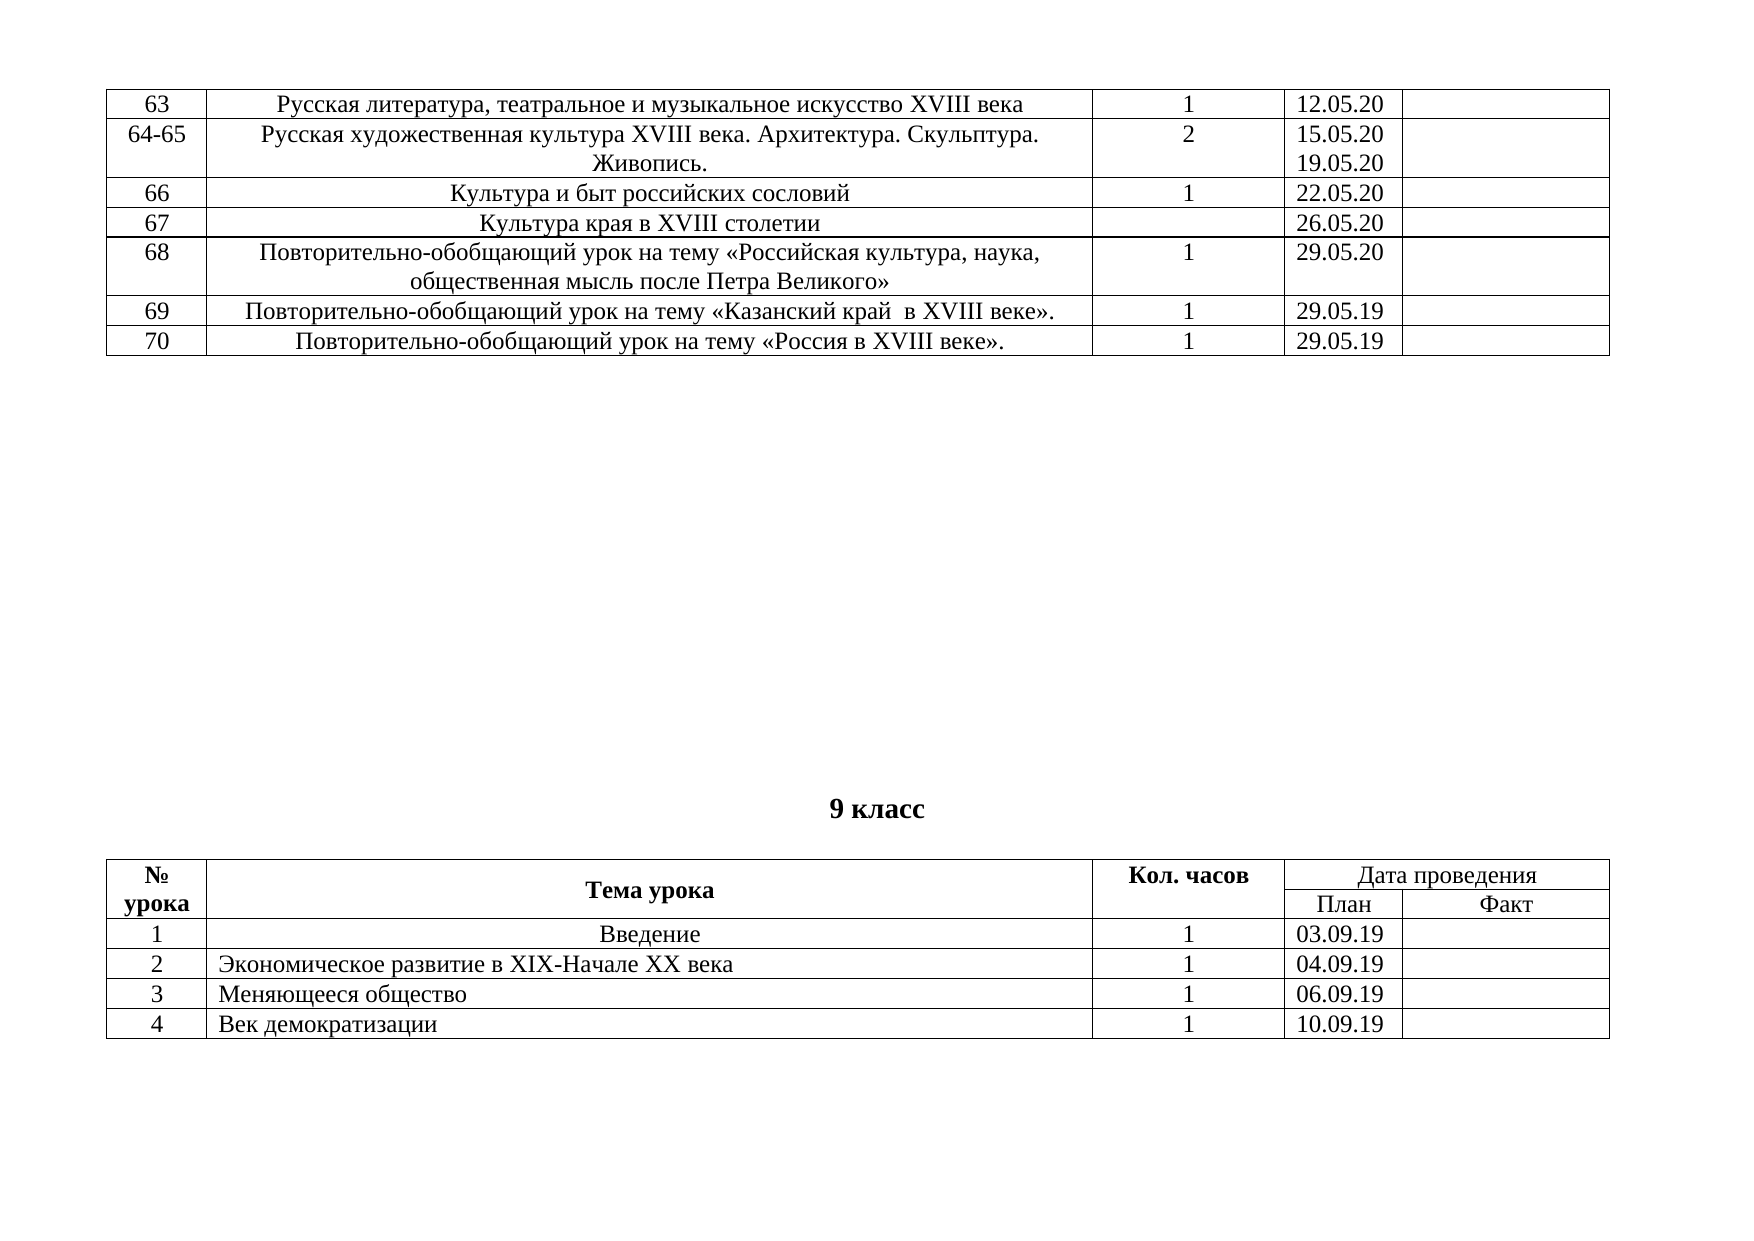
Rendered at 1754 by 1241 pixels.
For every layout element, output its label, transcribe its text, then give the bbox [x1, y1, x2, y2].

table_cell 1 [1093, 326, 1284, 354]
table_cell 06.09.19 [1285, 979, 1402, 1008]
table_cell 29.05.19 [1285, 296, 1402, 325]
table_cell Культура и быт российских сословий [207, 178, 1092, 207]
table_cell 1 [1093, 178, 1284, 207]
table_cell [1403, 1009, 1609, 1037]
table_header Дата проведения [1285, 860, 1609, 888]
table_cell Введение [207, 919, 1092, 948]
table_cell 22.05.20 [1285, 178, 1402, 207]
table_cell 70 [107, 326, 206, 354]
table_header № урока [107, 860, 206, 918]
table_cell 1 [1093, 296, 1284, 325]
table_cell 64-65 [107, 119, 206, 177]
table_cell 10.09.19 [1285, 1009, 1402, 1037]
table_cell 1 [1093, 238, 1284, 295]
table_cell Повторительно-обобщающий урок на тему «Россия в XVIII веке». [207, 326, 1092, 354]
table_cell [1403, 949, 1609, 978]
table_cell 69 [107, 296, 206, 325]
table_cell 29.05.19 [1285, 326, 1402, 354]
table_cell Повторительно-обобщающий урок на тему «Российская культура, наука, общественная мысль после Петра Великого» [207, 238, 1092, 295]
table_cell План [1285, 890, 1402, 918]
table_cell 66 [107, 178, 206, 207]
table_cell [1403, 296, 1609, 325]
table_cell 1 [1093, 1009, 1284, 1037]
table_cell 04.09.19 [1285, 949, 1402, 978]
table_cell 1 [1093, 90, 1284, 118]
table_cell 1 [1093, 979, 1284, 1008]
table_cell [1403, 919, 1609, 948]
table_cell Русская литература, театральное и музыкальное искусство XVIII века [207, 90, 1092, 118]
table_cell [1403, 238, 1609, 295]
table_cell Русская художественная культура XVIII века. Архитектура. Скульптура. Живопись. [207, 119, 1092, 177]
table_cell 12.05.20 [1285, 90, 1402, 118]
table_cell [1403, 119, 1609, 177]
table_cell 2 [1093, 119, 1284, 177]
table_cell 1 [1093, 949, 1284, 978]
table_cell [1403, 208, 1609, 236]
table_cell 3 [107, 979, 206, 1008]
table_cell Экономическое развитие в XIX-Начале XX века [207, 949, 1092, 978]
table_cell 1 [107, 919, 206, 948]
table_header Кол. часов [1093, 860, 1284, 918]
table_cell Факт [1403, 890, 1609, 918]
table_cell 26.05.20 [1285, 208, 1402, 236]
table_cell Культура края в XVIII столетии [207, 208, 1092, 236]
table_cell 68 [107, 238, 206, 295]
table_cell Меняющееся общество [207, 979, 1092, 1008]
text 9 класс [118, 792, 1636, 825]
table_cell 2 [107, 949, 206, 978]
table_cell 4 [107, 1009, 206, 1037]
table_cell 29.05.20 [1285, 238, 1402, 295]
table_cell [1403, 90, 1609, 118]
table_cell [1093, 208, 1284, 236]
table_header Тема урока [207, 860, 1092, 918]
table_cell Век демократизации [207, 1009, 1092, 1037]
table_cell 63 [107, 90, 206, 118]
table_cell 03.09.19 [1285, 919, 1402, 948]
table_cell [1403, 979, 1609, 1008]
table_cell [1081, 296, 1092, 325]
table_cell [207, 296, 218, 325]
table_cell 15.05.2019.05.20 [1285, 119, 1402, 177]
table_cell 1 [1093, 919, 1284, 948]
table_cell 67 [107, 208, 206, 236]
table_cell [1403, 178, 1609, 207]
table_cell [1403, 326, 1609, 354]
